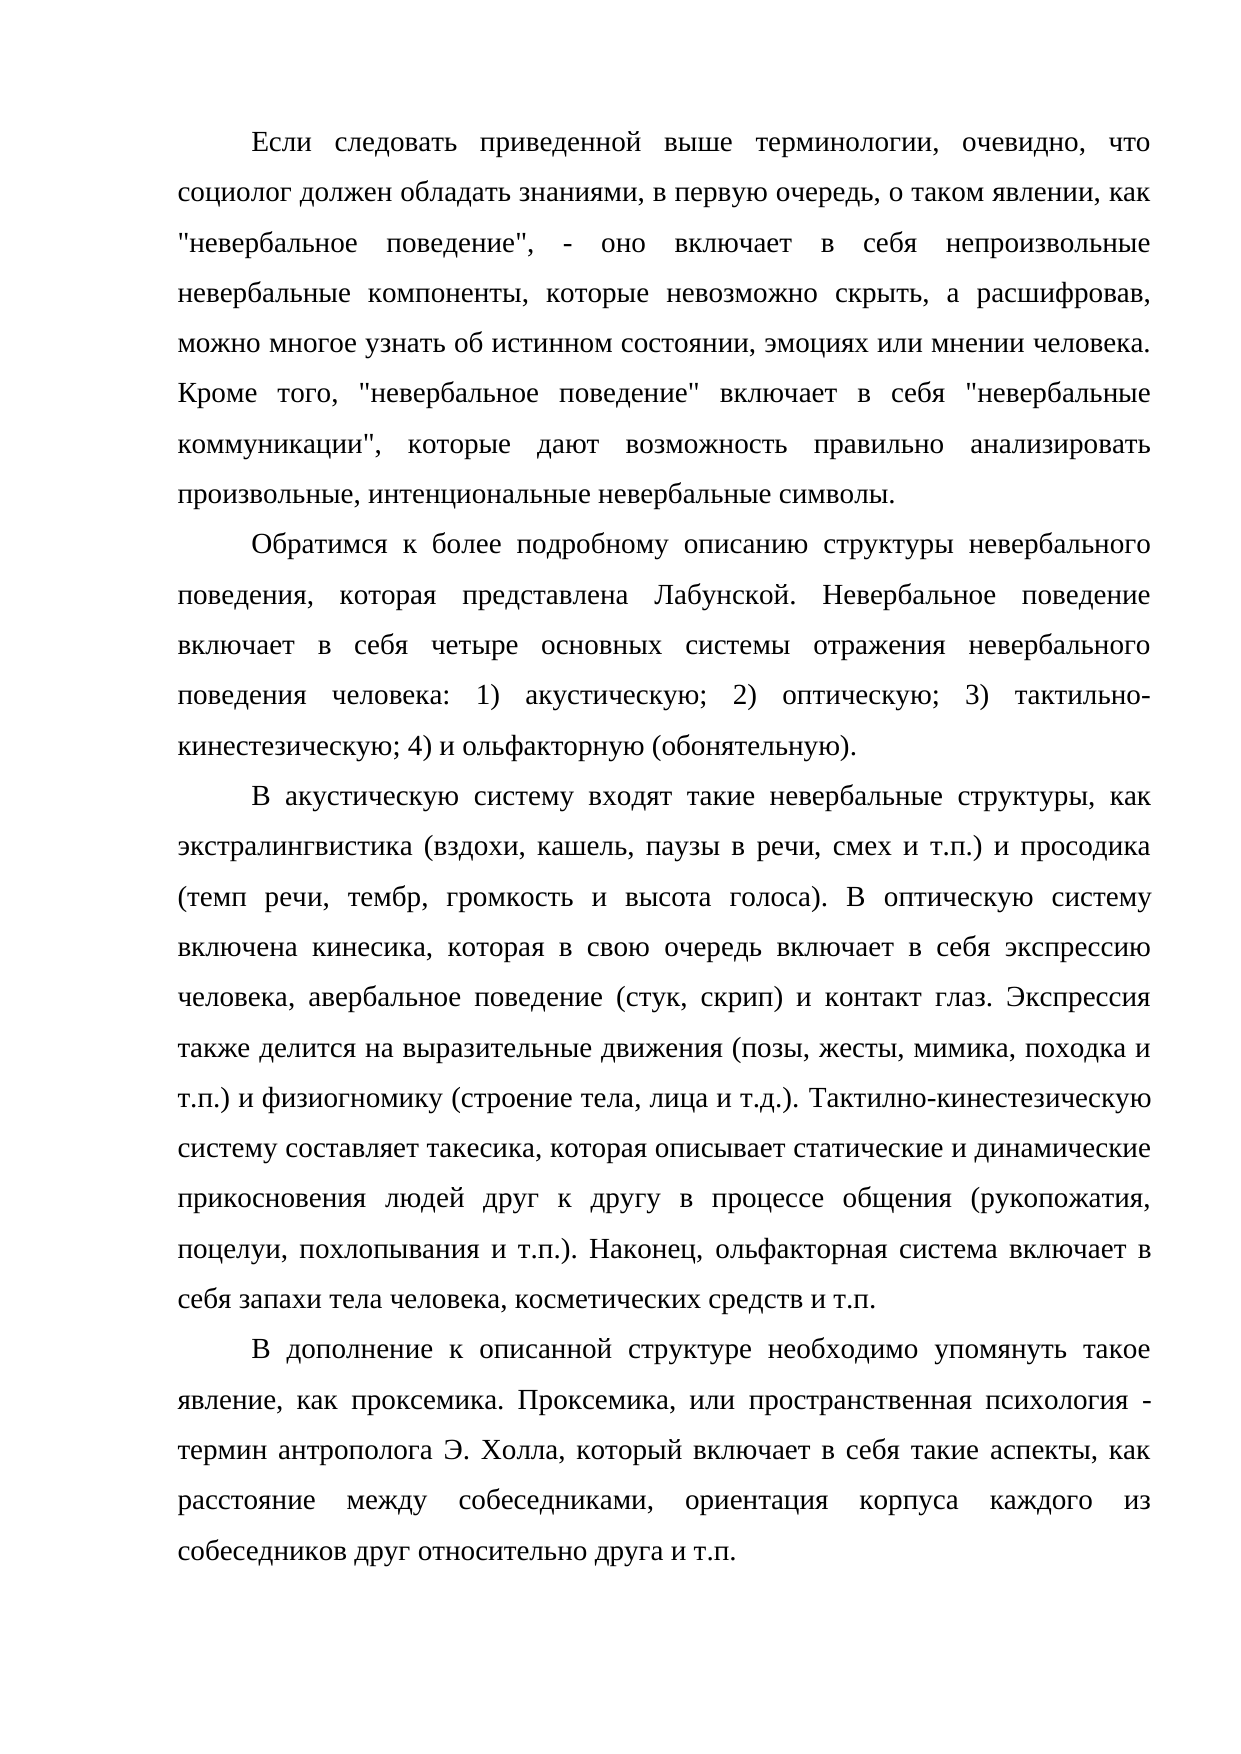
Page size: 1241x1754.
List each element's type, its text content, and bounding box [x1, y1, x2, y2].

text В акустическую систему входят такие невербальные структуры, как экстралингвистика (вздохи, кашель, паузы в речи, смех и т.п.) и просодика (темп речи, тембр, громкость и высота голоса). В оптическую систему включена кинесика, которая в свою очередь включает в себя экспрессию человека, авербальное поведение (стук, скрип) и контакт глаз. Экспрессия также делится на выразительные движения (позы, жесты, мимика, походка и т.п.) и физиогномику (строение тела, лица и т.д.). Тактилно-кинестезическую систему составляет такесика, которая описывает статические и динамические прикосновения людей друг к другу в процессе общения (рукопожатия, поцелуи, похлопывания и т.п.). Наконец, ольфакторная система включает в себя запахи тела человека, косметических средств и т.п. [177, 778, 1152, 1315]
text Если следовать приведенной выше терминологии, очевидно, что социолог должен обладать знаниями, в первую очередь, о таком явлении, как "невербальное поведение", - оно включает в себя непроизвольные невербальные компоненты, которые невозможно скрыть, а расшифровав, можно многое узнать об истинном состоянии, эмоциях или мнении человека. Кроме того, "невербальное поведение" включает в себя "невербальные коммуникации", которые дают возможность правильно анализировать произвольные, интенциональные невербальные символы. [177, 124, 1152, 510]
text Обратимся к более подробному описанию структуры невербального поведения, которая представлена Лабунской. Невербальное поведение включает в себя четыре основных системы отражения невербального поведения человека: 1) акустическую; 2) оптическую; 3) тактильно-кинестезическую; 4) и ольфакторную (обонятельную). [177, 527, 1152, 761]
text В дополнение к описанной структуре необходимо упомянуть такое явление, как проксемика. Проксемика, или пространственная психология - термин антрополога Э. Холла, который включает в себя такие аспекты, как расстояние между собеседниками, ориентация корпуса каждого из собеседников друг относительно друга и т.п. [177, 1332, 1152, 1566]
